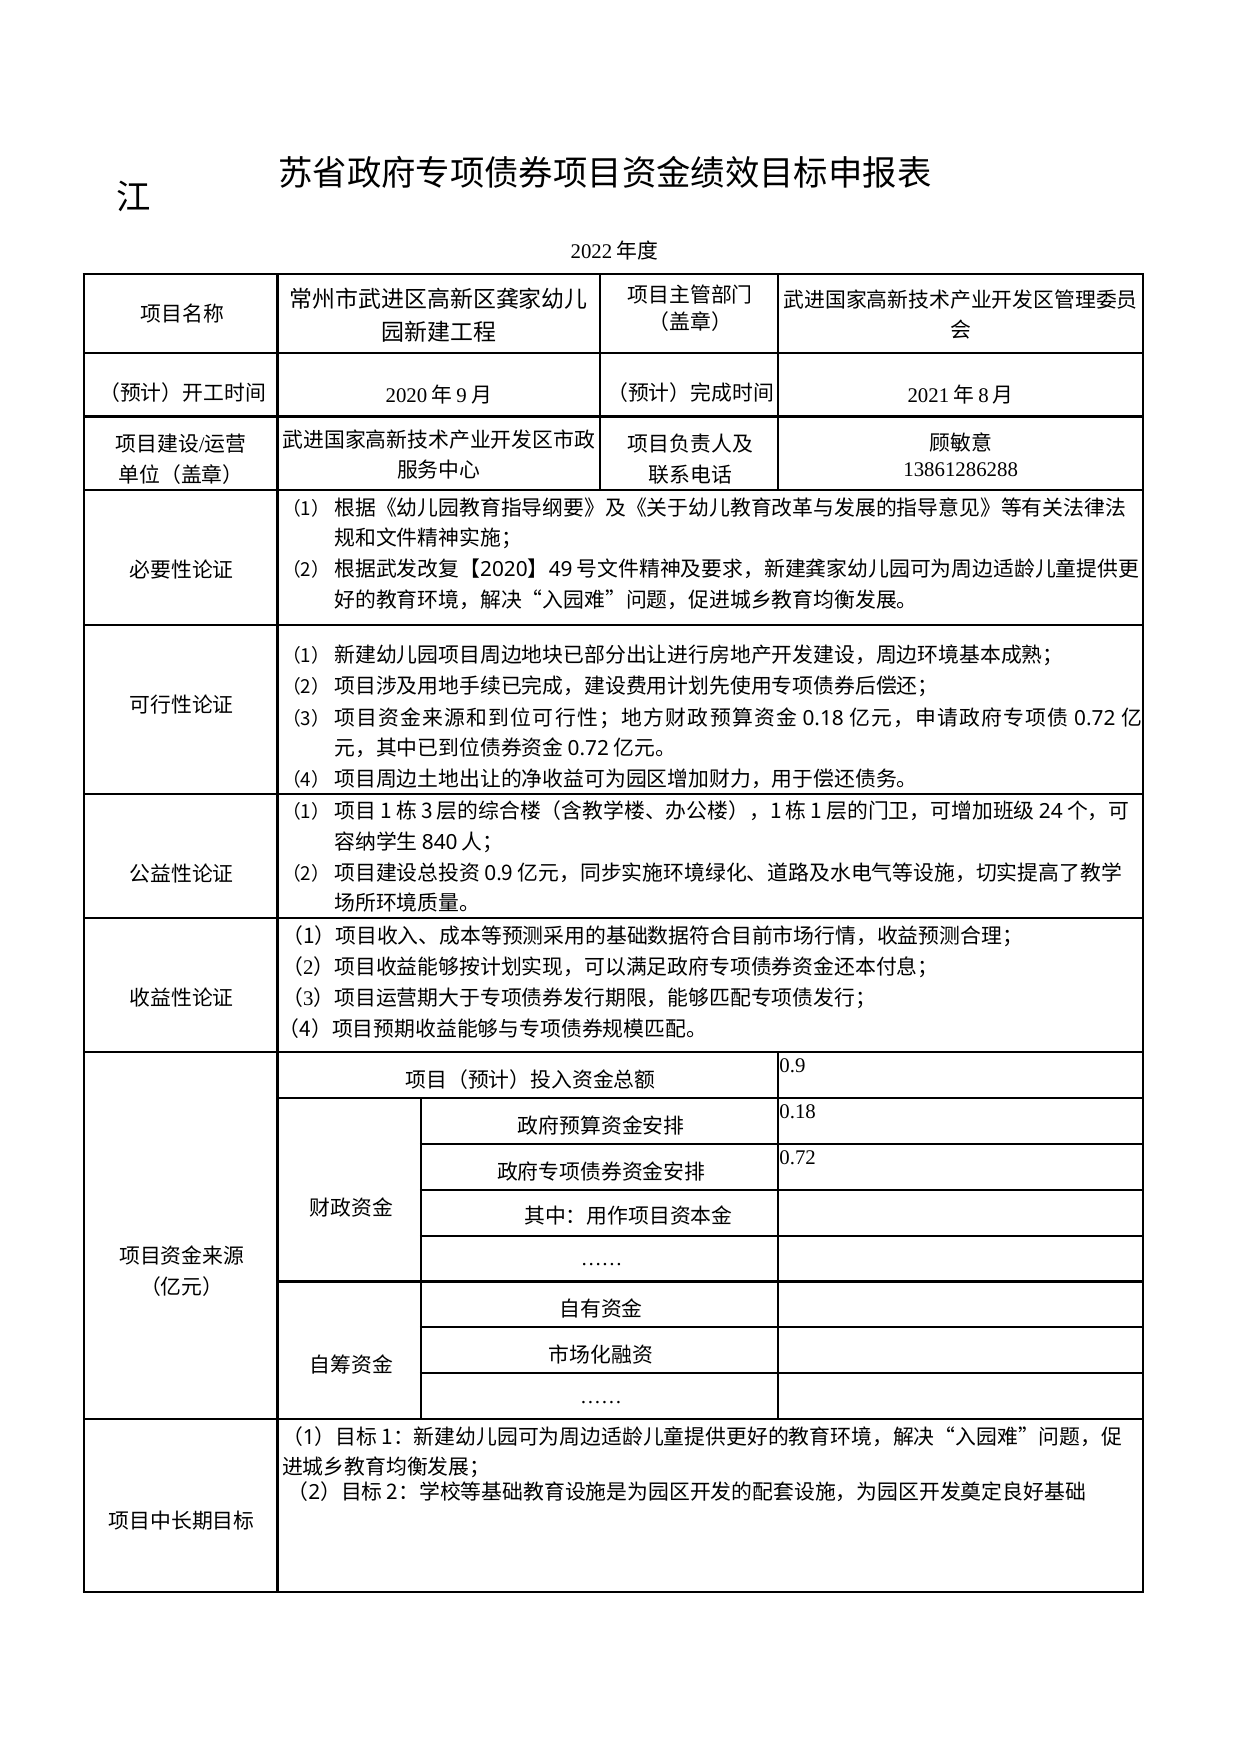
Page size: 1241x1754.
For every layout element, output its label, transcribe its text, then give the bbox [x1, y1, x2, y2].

table_cell 项目中长期目标 [85, 1420, 276, 1591]
table_cell 项目（预计）投入资金总额 [279, 1053, 777, 1097]
table_cell [779, 1328, 1142, 1372]
table_cell 项目建设/运营单位（盖章） [85, 418, 276, 489]
table_cell （预计）开工时间 [85, 354, 276, 415]
table_cell 政府专项债券资金安排 [422, 1145, 777, 1189]
table_cell 其中：用作项目资本金 [422, 1191, 777, 1234]
table_cell 财政资金 [279, 1099, 420, 1280]
table_cell 0.9 [779, 1053, 1142, 1097]
table_cell （预计）完成时间 [601, 354, 777, 415]
table_cell 0.18 [779, 1099, 1142, 1143]
table_cell 必要性论证 [85, 491, 276, 624]
text 2022年度 [278, 235, 950, 265]
text 江苏省政府专项债券项目资金绩效目标申报表 [93, 169, 167, 219]
table_cell 顾敏意 13861286288 [779, 418, 1142, 489]
table_cell 项目负责人及联系电话 [601, 418, 777, 489]
table_cell 0.72 [779, 1145, 1142, 1189]
table_cell …… [422, 1374, 777, 1418]
table_cell [779, 1283, 1142, 1326]
table_cell 项目收入、成本等预测采用的基础数据符合目前市场行情，收益预测合理； 项目收益能够按计划实现，可以满足政府专项债券资金还本付息； 项目运营期大于专项债券发行期限，能够匹配专项债发行； （4）项目预期收益能够与专项债券规模匹配。 [279, 919, 1142, 1051]
table_cell [779, 1237, 1142, 1280]
table_cell [779, 1374, 1142, 1418]
table_header 常州市武进区高新区龚家幼儿园新建工程 [279, 275, 599, 352]
table_cell 根据《幼儿园教育指导纲要》及《关于幼儿教育改革与发展的指导意见》等有关法律法规和文件精神实施； 根据武发改复【2020】49号文件精神及要求，新建龚家幼儿园可为周边适龄儿童提供更好的教育环境，解决“入园难”问题，促进城乡教育均衡发展。 [279, 491, 1142, 624]
table_cell 可行性论证 [85, 626, 276, 792]
table_cell 公益性论证 [85, 795, 276, 917]
table_cell 市场化融资 [422, 1328, 777, 1372]
text 江苏省政府专项债券项目资金绩效目标申报表 [278, 145, 1163, 195]
table_cell （1）目标1：新建幼儿园可为周边适龄儿童提供更好的教育环境，解决“入园难”问题，促进城乡教育均衡发展； （2）目标2：学校等基础教育设施是为园区开发的配套设施，为园区开发奠定良好基础 [279, 1420, 1142, 1591]
table_header 项目名称 [85, 275, 276, 352]
table_cell 2021年8月 [779, 354, 1142, 415]
table_header 武进国家高新技术产业开发区管理委员会 [779, 275, 1142, 352]
table_cell 政府预算资金安排 [422, 1099, 777, 1143]
table_cell 项目1栋3层的综合楼（含教学楼、办公楼），1栋1层的门卫，可增加班级24个，可容纳学生840人； 项目建设总投资0.9亿元，同步实施环境绿化、道路及水电气等设施，切实提高了教学场所环境质量。 [279, 795, 1142, 917]
table_cell 武进国家高新技术产业开发区市政服务中心 [279, 418, 599, 489]
table_cell 项目资金来源 （亿元） [85, 1053, 276, 1418]
table_cell …… [422, 1237, 777, 1280]
table_cell 自有资金 [422, 1283, 777, 1326]
table_cell 自筹资金 [279, 1283, 420, 1418]
table_cell 收益性论证 [85, 919, 276, 1051]
table_cell 2020年9月 [279, 354, 599, 415]
table_cell 新建幼儿园项目周边地块已部分出让进行房地产开发建设，周边环境基本成熟； 项目涉及用地手续已完成，建设费用计划先使用专项债券后偿还； 项目资金来源和到位可行性；地方财政预算资金0.18亿元，申请政府专项债0.72亿元，其中已到位债券资金0.72亿元。 项目周边土地出让的净收益可为园区增加财力，用于偿还债务。 [279, 626, 1142, 792]
table_header 项目主管部门 （盖章） [601, 275, 777, 352]
table_cell [779, 1191, 1142, 1234]
